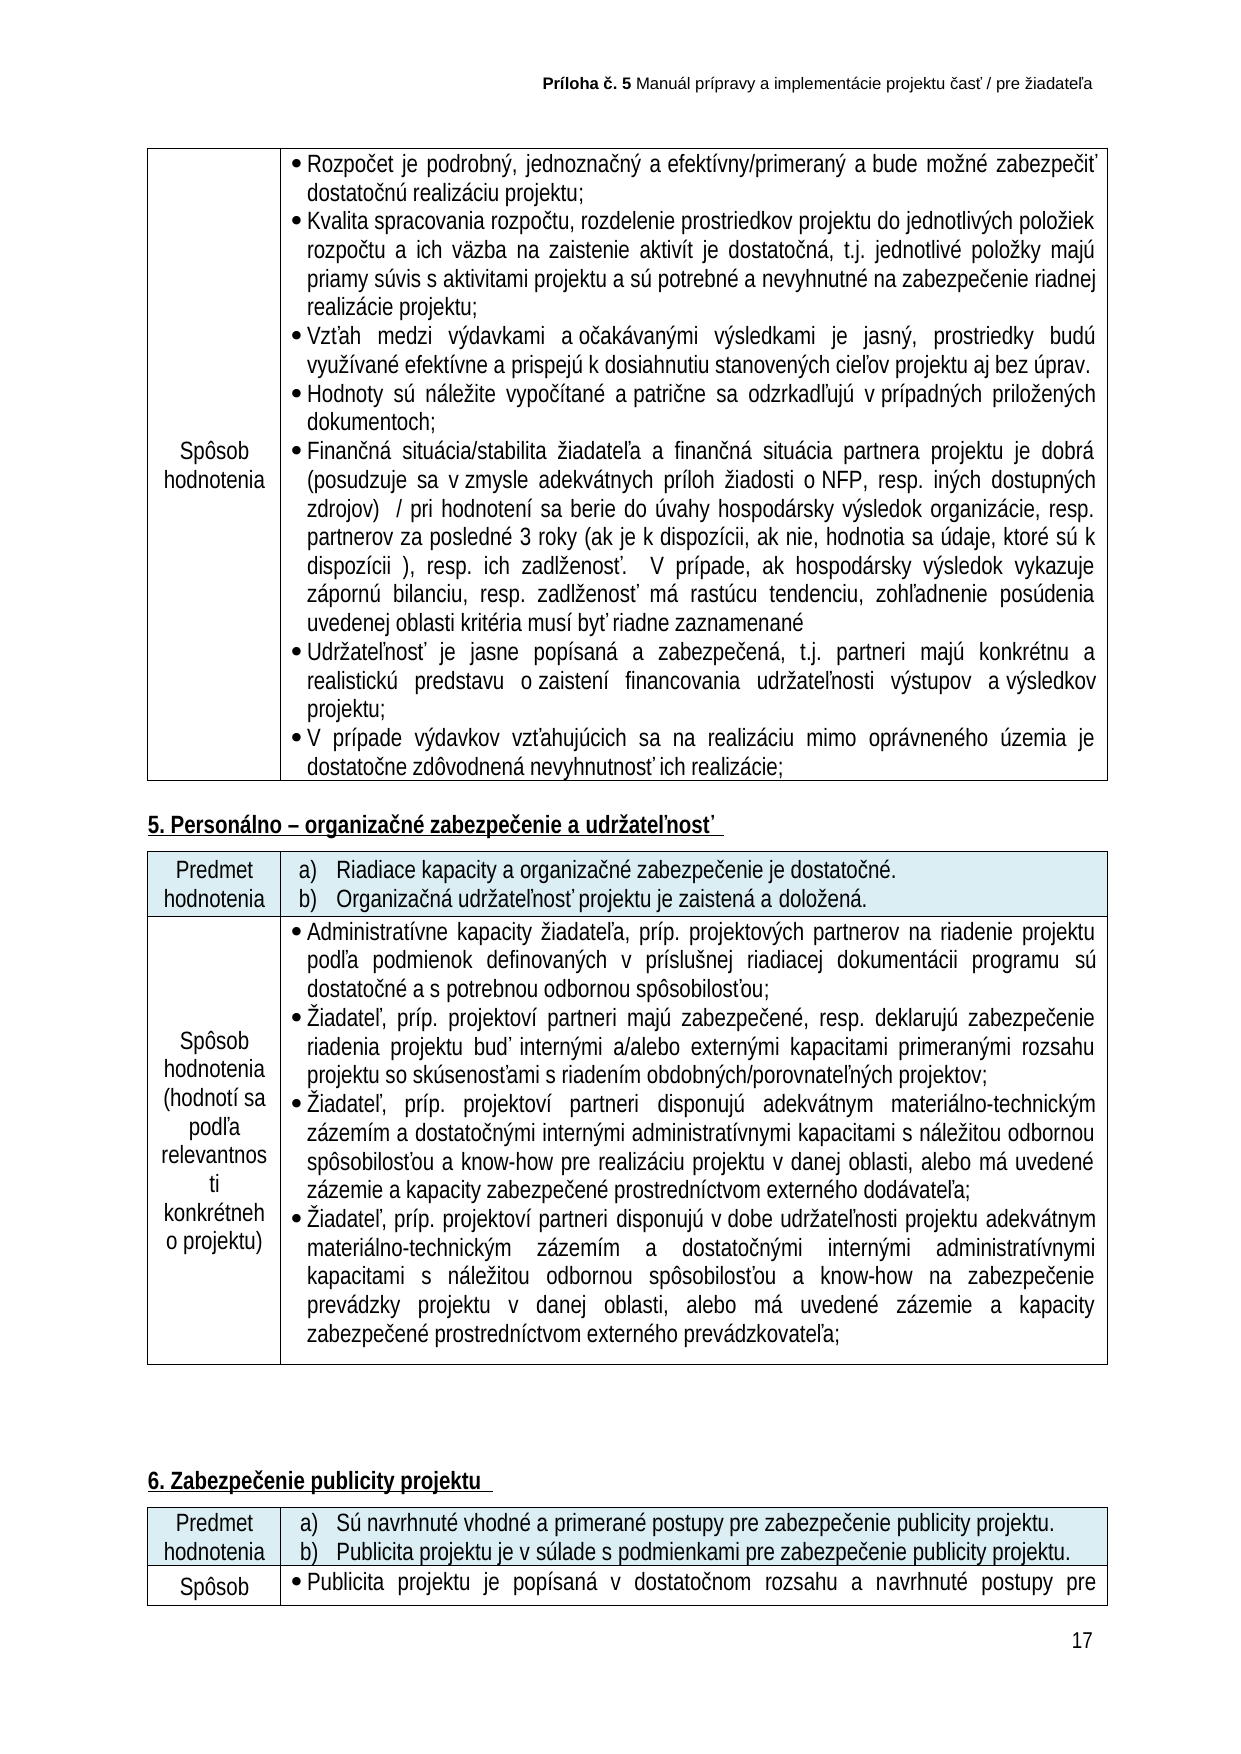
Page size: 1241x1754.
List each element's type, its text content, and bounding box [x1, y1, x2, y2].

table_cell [281, 1566, 1107, 1605]
table_header Riadiace kapacity a organizačné zabezpečenie je dostatočné. Organizačná udržateľnosť projektu je zaistená a doložená. [281, 852, 1107, 916]
text 6. Zabezpečenie publicity projektu [148, 1466, 1092, 1494]
table_header Predmet hodnotenia [148, 852, 280, 916]
table_header Predmet hodnotenia [148, 1508, 280, 1565]
table_cell Rozpočet je podrobný, jednoznačný a efektívny/primeraný a bude možné zabezpečiť dostatočnú realizáciu projektu; Kvalita spracovania rozpočtu, rozdelenie prostriedkov projektu do jednotlivých položiek rozpočtu a ich väzba na zaistenie aktivít je dostatočná, t.j. jednotlivé položky majú priamy súvis s aktivitami projektu a sú potrebné a nevyhnutné na zabezpečenie riadnej realizácie projektu; Vzťah medzi výdavkami a očakávanými výsledkami je jasný, prostriedky budú využívané efektívne a prispejú k dosiahnutiu stanovených cieľov projektu aj bez úprav. Hodnoty sú náležite vypočítané a patrične sa odzrkadľujú v prípadných priložených dokumentoch; Finančná situácia/stabilita žiadateľa a finančná situácia partnera projektu je dobrá (posudzuje sa v zmysle adekvátnych príloh žiadosti o NFP, resp. iných dostupných zdrojov) / pri hodnotení sa berie do úvahy hospodársky výsledok organizácie, resp. partnerov za posledné 3 roky (ak je k dispozícii, ak nie, hodnotia sa údaje, ktoré sú k dispozícii ), resp. ich zadlženosť. V prípade, ak hospodársky výsledok vykazuje zápornú bilanciu, resp. zadlženosť má rastúcu tendenciu, zohľadnenie posúdenia uvedenej oblasti kritéria musí byť riadne zaznamenané Udržateľnosť je jasne popísaná a zabezpečená, t.j. partneri majú konkrétnu a realistickú predstavu o zaistení financovania udržateľnosti výstupov a výsledkov projektu; V prípade výdavkov vzťahujúcich sa na realizáciu mimo oprávneného územia je dostatočne zdôvodnená nevyhnutnosť ich realizácie; [281, 149, 1107, 780]
table_cell Spôsob hodnotenia (hodnotí sa podľa relevantnosti konkrétneho projektu) [148, 917, 280, 1364]
table_cell Spôsob hodnotenia [148, 149, 280, 780]
text 5. Personálno – organizačné zabezpečenie a udržateľnosť [148, 810, 1092, 839]
table_cell Administratívne kapacity žiadateľa, príp. projektových partnerov na riadenie projektu podľa podmienok definovaných v príslušnej riadiacej dokumentácii programu sú dostatočné a s potrebnou odbornou spôsobilosťou; Žiadateľ, príp. projektoví partneri majú zabezpečené, resp. deklarujú zabezpečenie riadenia projektu buď internými a/alebo externými kapacitami primeranými rozsahu projektu so skúsenosťami s riadením obdobných/porovnateľných projektov; Žiadateľ, príp. projektoví partneri disponujú adekvátnym materiálno-technickým zázemím a dostatočnými internými administratívnymi kapacitami s náležitou odbornou spôsobilosťou a know-how pre realizáciu projektu v danej oblasti, alebo má uvedené zázemie a kapacity zabezpečené prostredníctvom externého dodávateľa; Žiadateľ, príp. projektoví partneri disponujú v dobe udržateľnosti projektu adekvátnym materiálno-technickým zázemím a dostatočnými internými administratívnymi kapacitami s náležitou odbornou spôsobilosťou a know-how na zabezpečenie prevádzky projektu v danej oblasti, alebo má uvedené zázemie a kapacity zabezpečené prostredníctvom externého prevádzkovateľa; [281, 917, 1107, 1364]
table_header Sú navrhnuté vhodné a primerané postupy pre zabezpečenie publicity projektu. Publicita projektu je v súlade s podmienkami pre zabezpečenie publicity projektu. [281, 1508, 1107, 1565]
table_cell Spôsob hodnotenia [148, 1566, 280, 1605]
